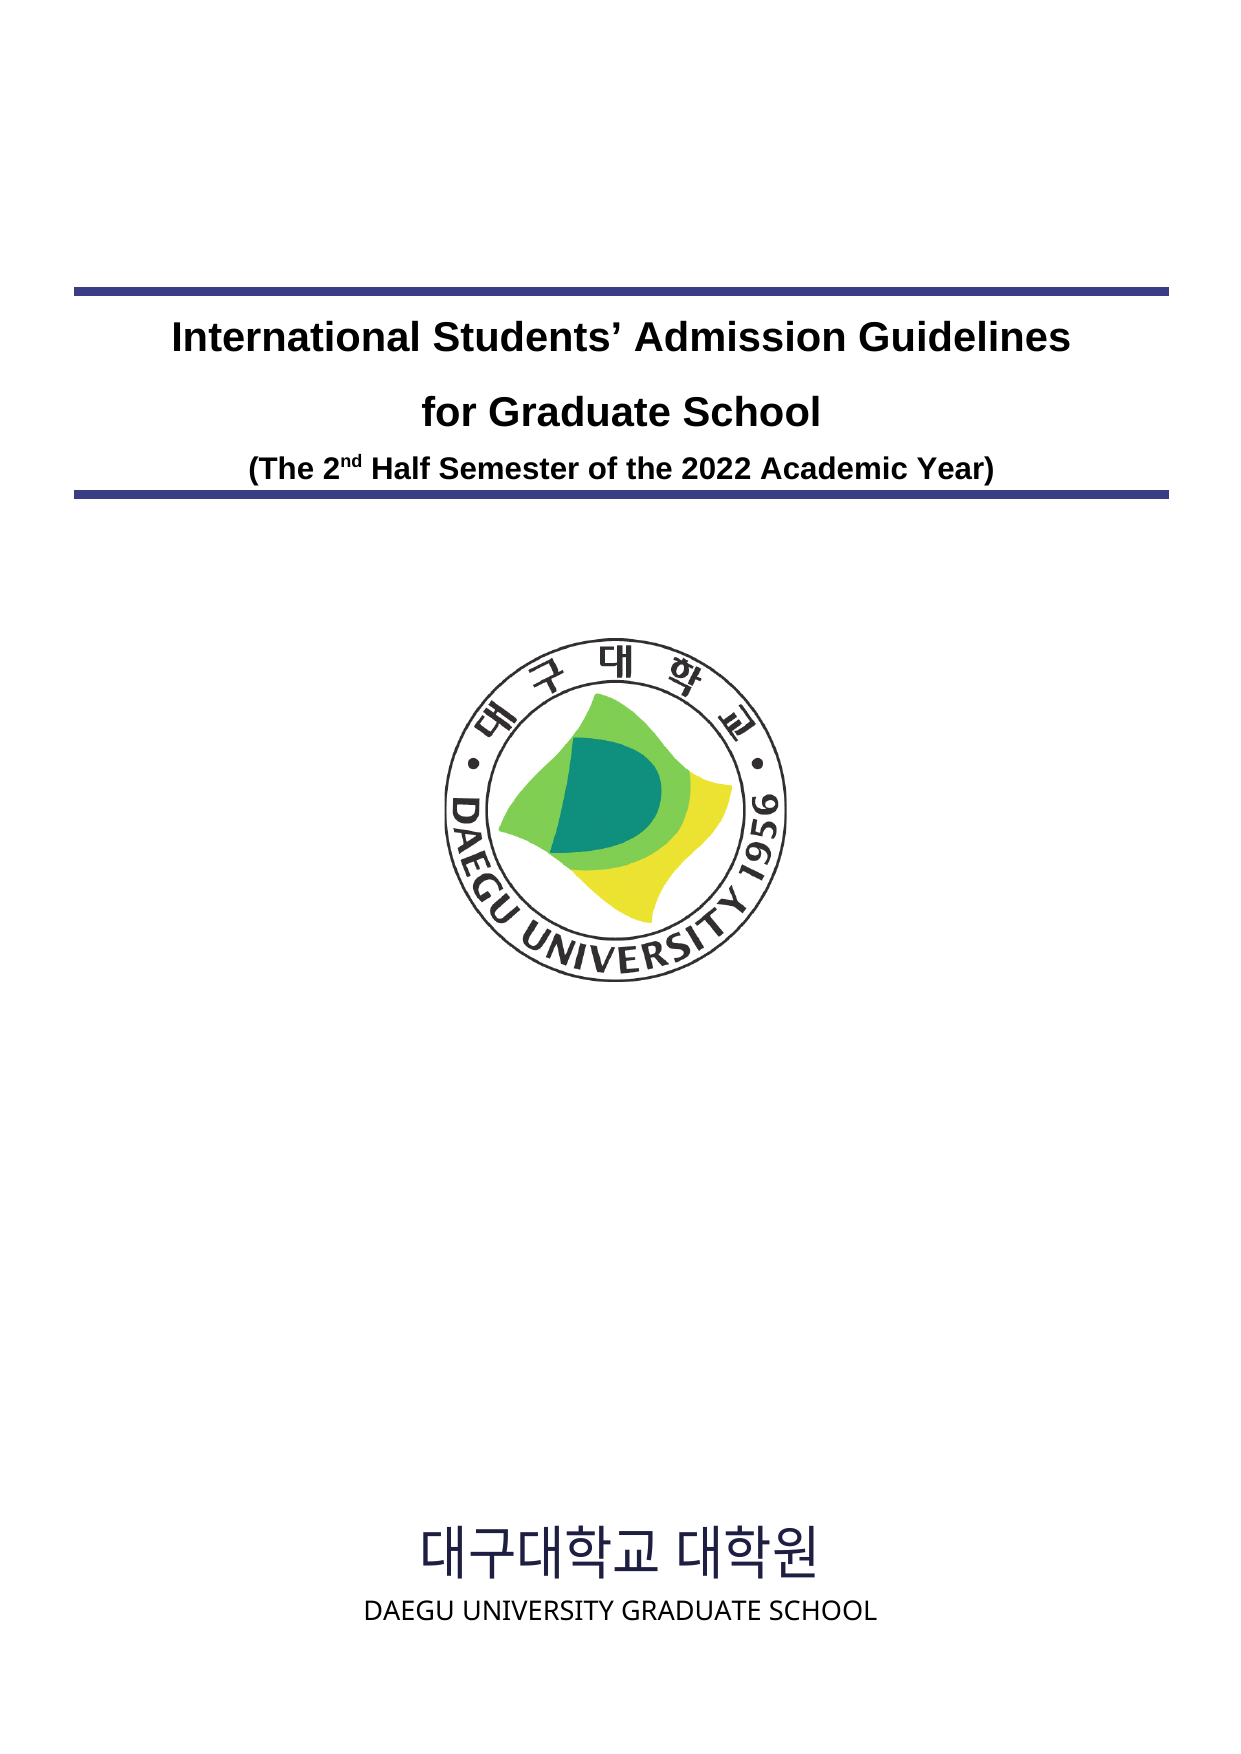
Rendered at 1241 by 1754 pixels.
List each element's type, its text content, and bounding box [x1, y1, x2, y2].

picture [444, 638, 787, 982]
text DAEGU UNIVERSITY GRADUATE SCHOOL [75, 1591, 1165, 1628]
table_header [74, 287, 1169, 296]
table_cell International Students’ Admission Guidelines for Graduate School (The 2nd Half Semester of the 2022 Academic Year) [74, 296, 1169, 489]
text 대구대학교 대학원 [75, 1507, 1165, 1591]
table_cell [74, 490, 1169, 499]
